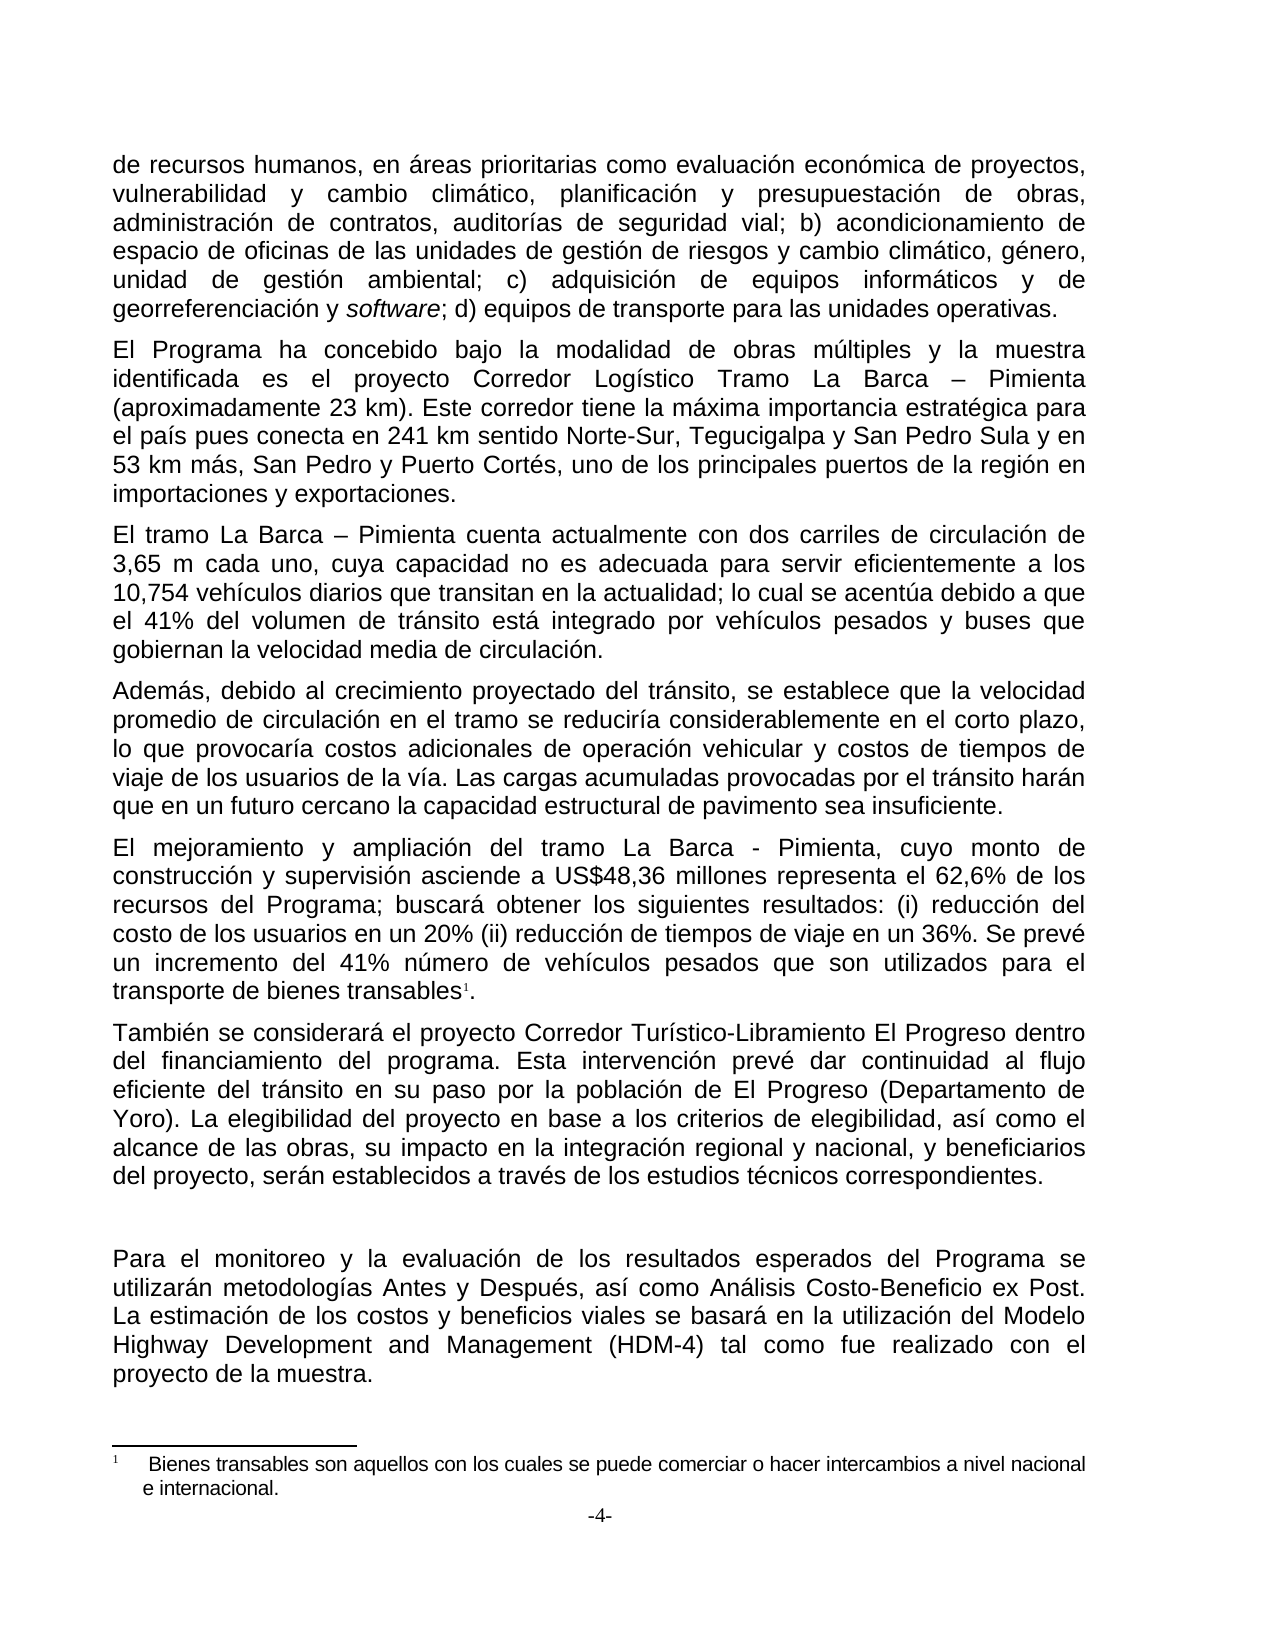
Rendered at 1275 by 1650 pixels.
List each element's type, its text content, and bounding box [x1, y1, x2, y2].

text Además, debido al crecimiento proyectado del tránsito, se establece que la velocidad promedio de circulación en el tramo se reduciría considerablemente en el corto plazo, lo que provocaría costos adicionales de operación vehicular y costos de tiempos de viaje de los usuarios de la vía. Las cargas acumuladas provocadas por el tránsito harán que en un futuro cercano la capacidad estructural de pavimento sea insuficiente. [112, 676, 1087, 820]
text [112, 150, 1087, 322]
text El Programa ha concebido bajo la modalidad de obras múltiples y la muestra identificada es el proyecto Corredor Logístico Tramo La Barca – Pimienta (aproximadamente 23 km). Este corredor tiene la máxima importancia estratégica para el país pues conecta en 241 km sentido Norte-Sur, Tegucigalpa y San Pedro Sula y en 53 km más, San Pedro y Puerto Cortés, uno de los principales puertos de la región en importaciones y exportaciones. [112, 335, 1087, 507]
text También se considerará el proyecto Corredor Turístico-Libramiento El Progreso dentro del financiamiento del programa. Esta intervención prevé dar continuidad al flujo eficiente del tránsito en su paso por la población de El Progreso (Departamento de Yoro). La elegibilidad del proyecto en base a los criterios de elegibilidad, así como el alcance de las obras, su impacto en la integración regional y nacional, y beneficiarios del proyecto, serán establecidos a través de los estudios técnicos correspondientes. [112, 1017, 1087, 1190]
text Para el monitoreo y la evaluación de los resultados esperados del Programa se utilizarán metodologías Antes y Después, así como Análisis Costo-Beneficio ex Post. La estimación de los costos y beneficios viales se basará en la utilización del Modelo Highway Development and Management (HDM-4) tal como fue realizado con el proyecto de la muestra. [112, 1244, 1087, 1387]
text El tramo La Barca – Pimienta cuenta actualmente con dos carriles de circulación de 3,65 m cada uno, cuya capacidad no es adecuada para servir eficientemente a los 10,754 vehículos diarios que transitan en la actualidad; lo cual se acentúa debido a que el 41% del volumen de tránsito está integrado por vehículos pesados y buses que gobiernan la velocidad media de circulación. [112, 520, 1087, 664]
text El mejoramiento y ampliación del tramo La Barca - Pimienta, cuyo monto de construcción y supervisión asciende a US$48,36 millones representa el 62,6% de los recursos del Programa; buscará obtener los siguientes resultados: (i) reducción del costo de los usuarios en un 20% (ii) reducción de tiempos de viaje en un 36%. Se prevé un incremento del 41% número de vehículos pesados que son utilizados para el transporte de bienes transables. [112, 832, 1087, 1005]
